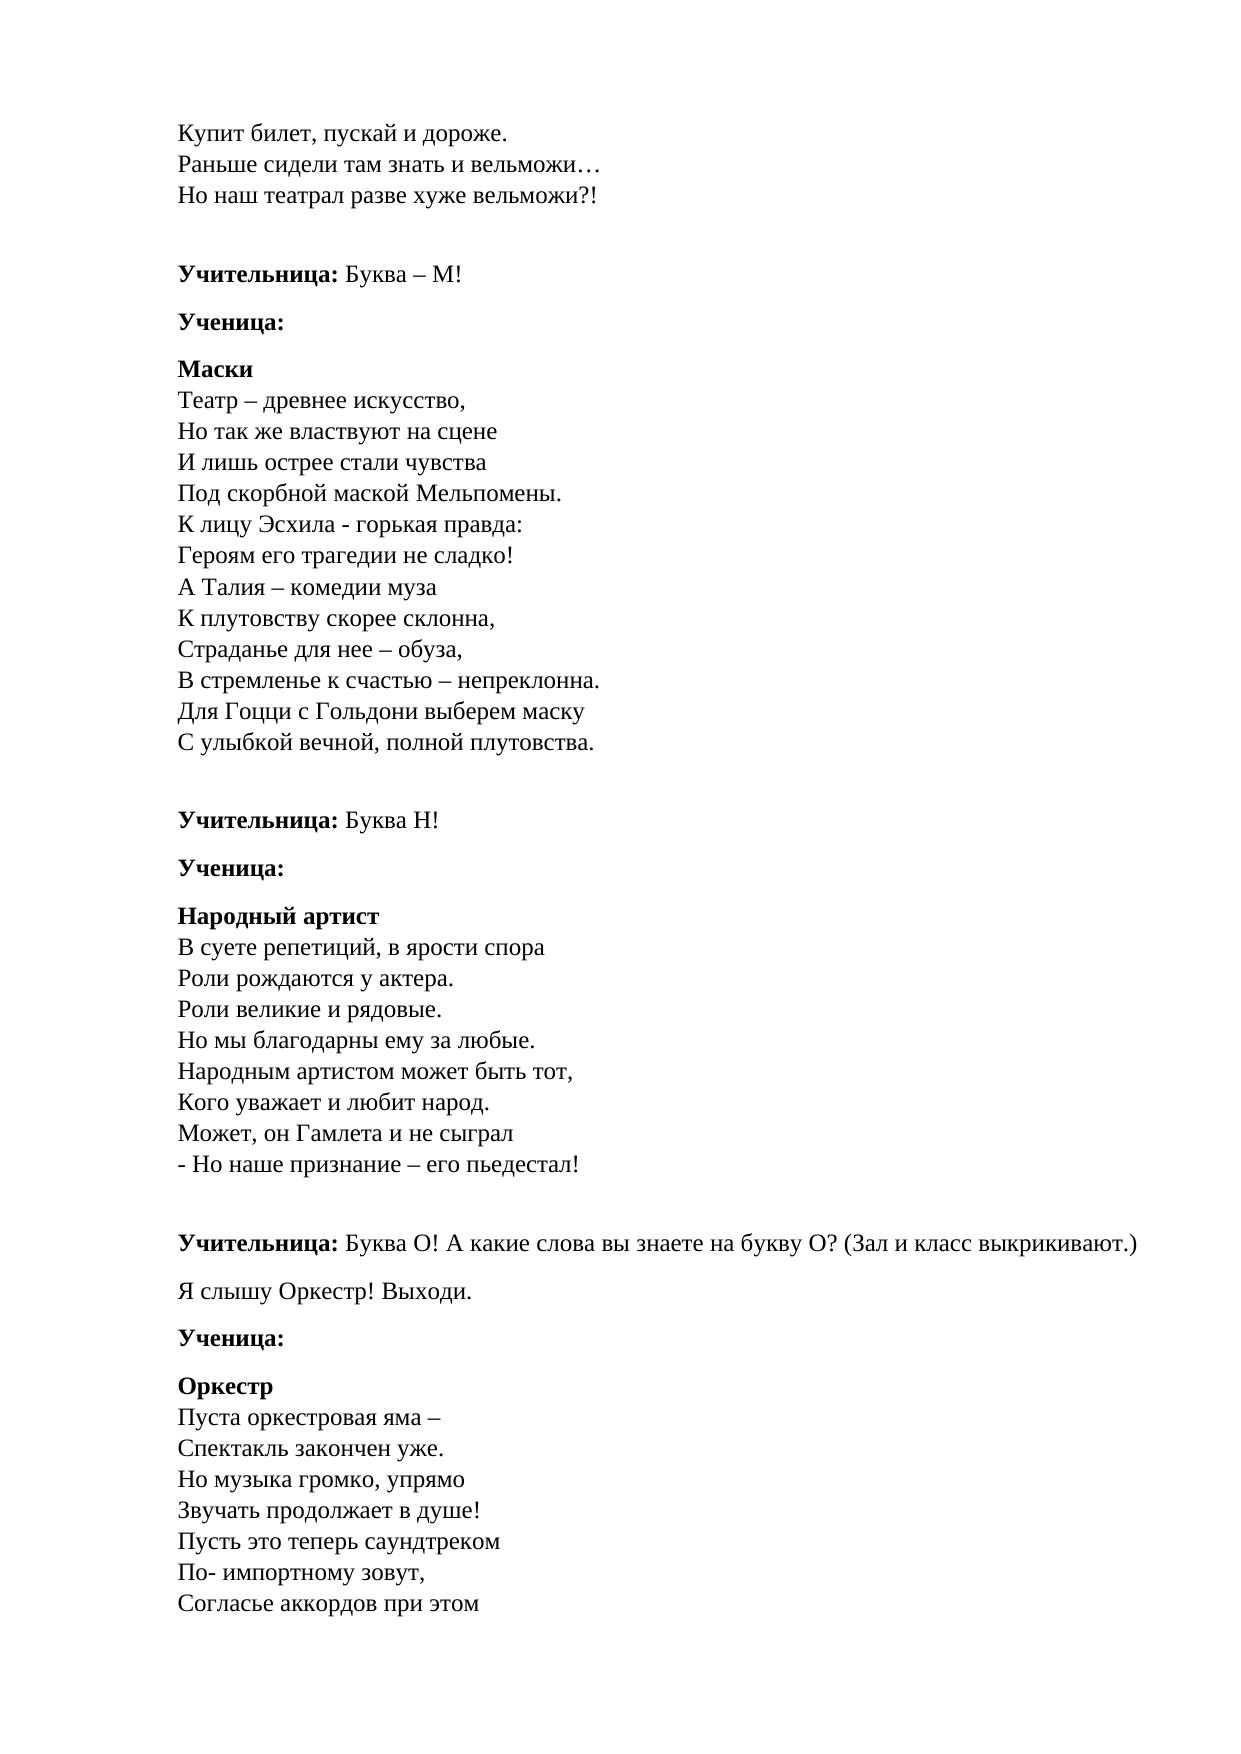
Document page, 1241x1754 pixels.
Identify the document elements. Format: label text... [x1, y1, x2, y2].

text И лишь острее стали чувства [177, 447, 1152, 476]
text Театр – древнее искусство, [177, 385, 1152, 414]
text Народным артистом может быть тот, [177, 1056, 1152, 1085]
text К плутовству скорее склонна, [177, 603, 1152, 631]
text Но музыка громко, упрямо [177, 1464, 1152, 1493]
text А Талия – комедии муза [177, 572, 1152, 600]
text С улыбкой вечной, полной плутовства. [177, 727, 1152, 756]
text Звучать продолжает в душе! [177, 1495, 1152, 1524]
text Учительница: Буква – М! [177, 259, 1152, 288]
text Я слышу Оркестр! Выходи. [177, 1276, 1152, 1304]
text Для Гоцци с Гольдони выберем маску [177, 696, 1152, 724]
text Пуста оркестровая яма – [177, 1402, 1152, 1431]
text Ученица: [177, 1323, 1152, 1352]
text Но наш театрал разве хуже вельможи?! [177, 180, 1152, 209]
text - Но наше признание – его пьедестал! [177, 1149, 1152, 1178]
text Согласье аккордов при этом [177, 1588, 1152, 1617]
text Пусть это теперь саундтреком [177, 1526, 1152, 1555]
text Купит билет, пускай и дороже. [177, 118, 1152, 147]
text Оркестр [177, 1371, 1152, 1400]
text Ученица: [177, 853, 1152, 882]
text Ученица: [177, 307, 1152, 335]
text В суете репетиций, в ярости спора [177, 932, 1152, 961]
text Маски [177, 354, 1152, 383]
text Может, он Гамлета и не сыграл [177, 1118, 1152, 1147]
text Но мы благодарны ему за любые. [177, 1025, 1152, 1054]
text Страданье для нее – обуза, [177, 634, 1152, 662]
text Народный артист [177, 901, 1152, 930]
text По- импортному зовут, [177, 1557, 1152, 1586]
text Раньше сидели там знать и вельможи… [177, 149, 1152, 178]
text Учительница: Буква Н! [177, 806, 1152, 834]
text В стремленье к счастью – непреклонна. [177, 665, 1152, 693]
text Спектакль закончен уже. [177, 1433, 1152, 1462]
text Героям его трагедии не сладко! [177, 541, 1152, 569]
text Но так же властвуют на сцене [177, 416, 1152, 445]
text Учительница: Буква О! А какие слова вы знаете на букву О? (Зал и класс выкрикивают.) [177, 1228, 1152, 1257]
text Под скорбной маской Мельпомены. [177, 478, 1152, 507]
text Кого уважает и любит народ. [177, 1087, 1152, 1116]
text Роли великие и рядовые. [177, 994, 1152, 1023]
text К лицу Эсхила - горькая правда: [177, 509, 1152, 538]
text Роли рождаются у актера. [177, 963, 1152, 992]
